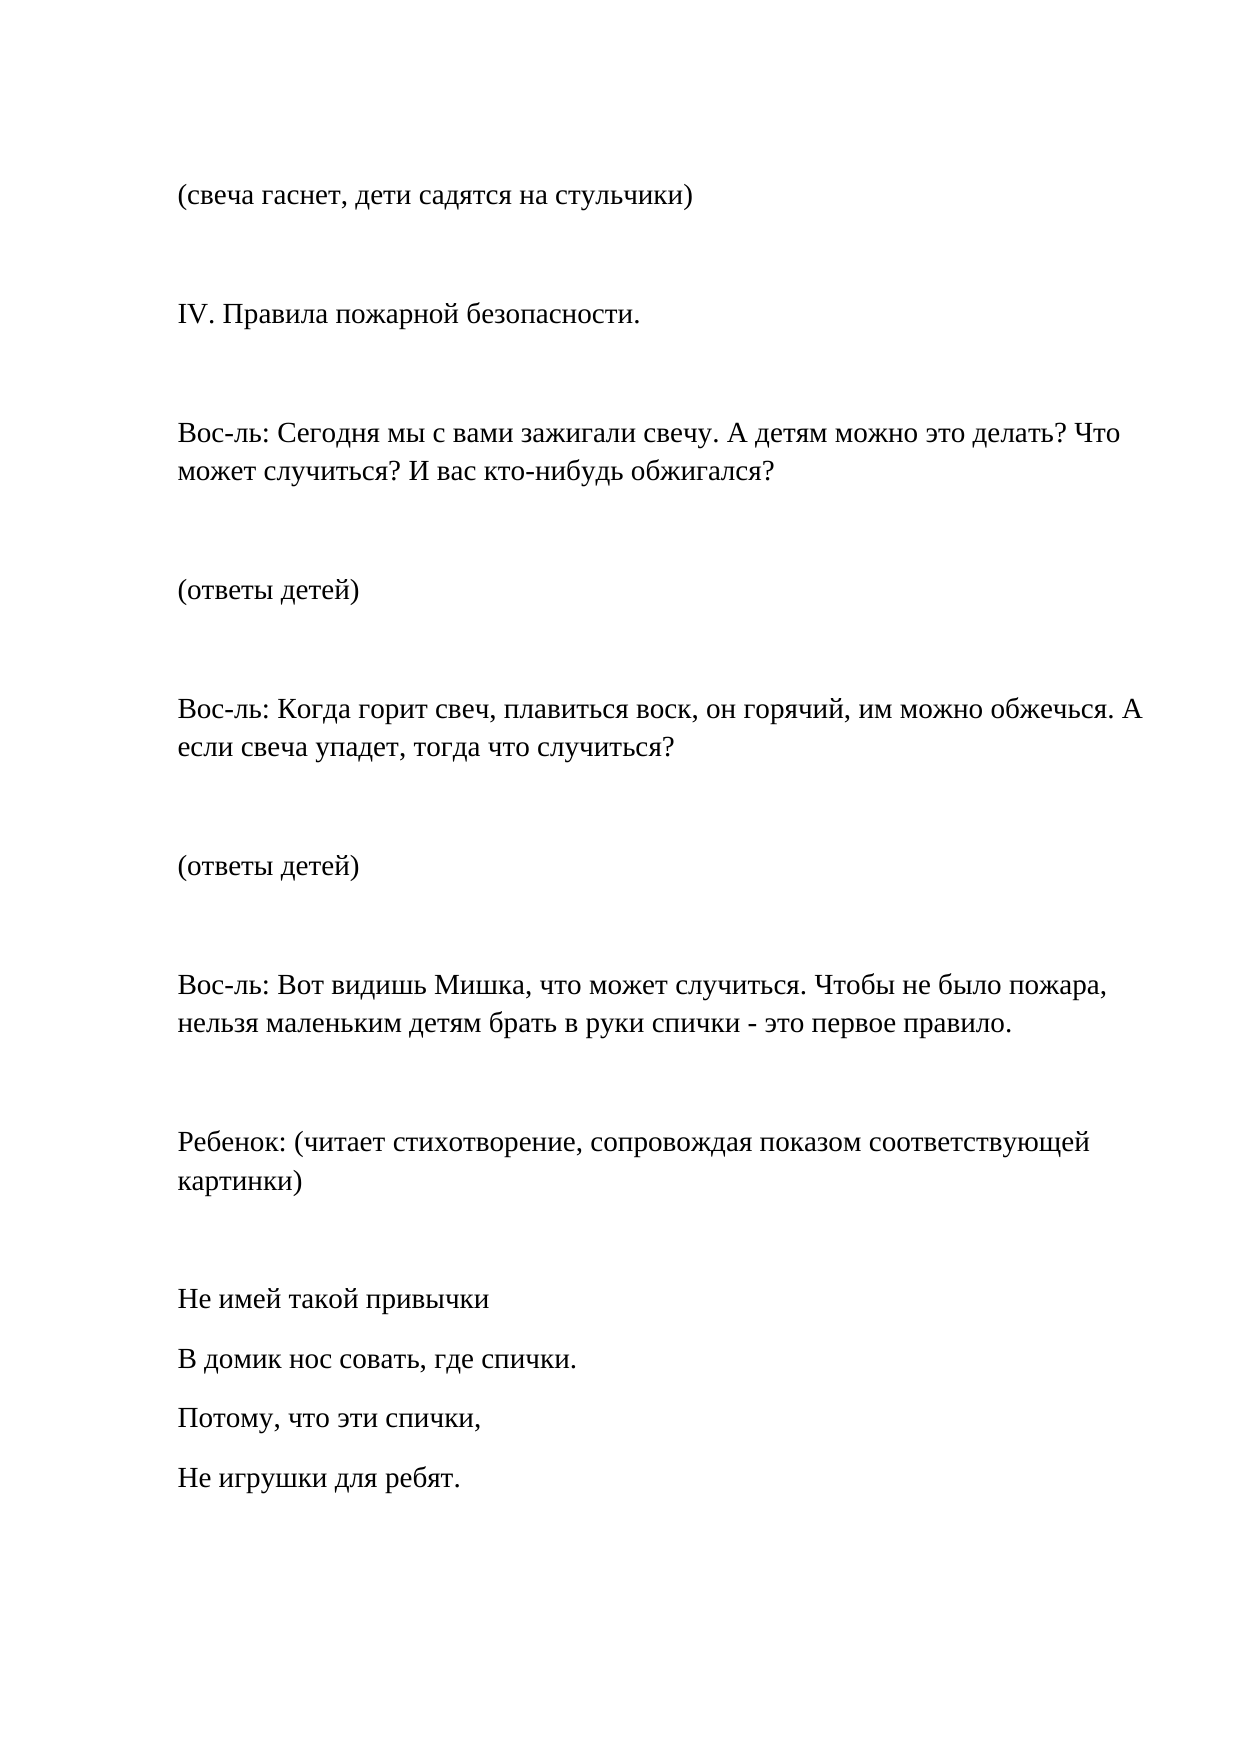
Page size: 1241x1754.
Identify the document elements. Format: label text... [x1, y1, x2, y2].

text Потому, что эти спички, [177, 1400, 1152, 1434]
text Вос-ль: Вот видишь Мишка, что может случиться. Чтобы не было пожара, нельзя маленьким детям брать в руки спички - это первое правило. [177, 967, 1152, 1039]
text (ответы детей) [177, 572, 1152, 606]
text (ответы детей) [177, 848, 1152, 882]
text Вос-ль: Сегодня мы с вами зажигали свечу. А детям можно это делать? Что может случиться? И вас кто-нибудь обжигался? [177, 415, 1152, 487]
text (свеча гаснет, дети садятся на стульчики) [177, 177, 1152, 211]
text Вос-ль: Когда горит свеч, плавиться воск, он горячий, им можно обжечься. А если свеча упадет, тогда что случиться? [177, 691, 1152, 763]
text IV. Правила пожарной безопасности. [177, 296, 1152, 330]
text Ребенок: (читает стихотворение, сопровождая показом соответствующей картинки) [177, 1124, 1152, 1196]
text Не имей такой привычки [177, 1282, 1152, 1315]
text В домик нос совать, где спички. [177, 1341, 1152, 1374]
text Не игрушки для ребят. [177, 1460, 1152, 1493]
